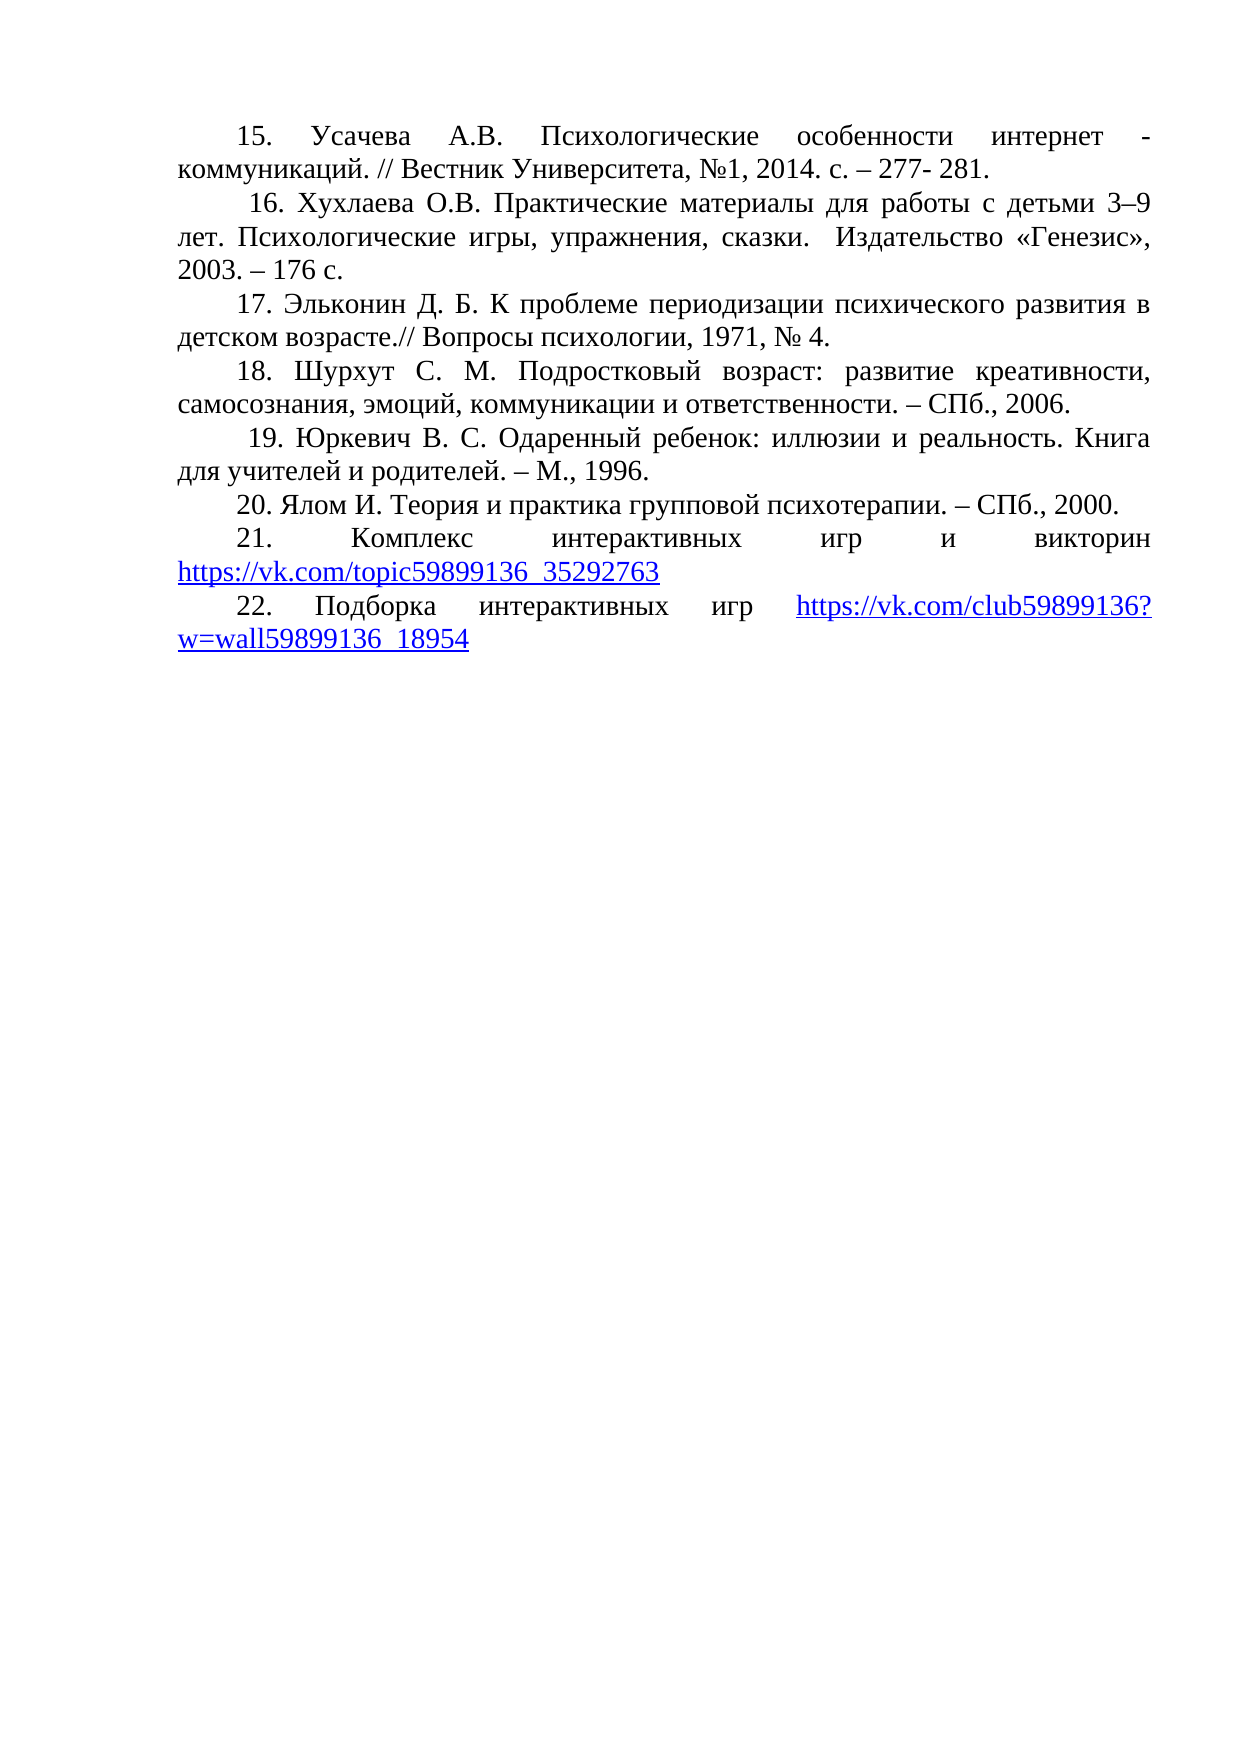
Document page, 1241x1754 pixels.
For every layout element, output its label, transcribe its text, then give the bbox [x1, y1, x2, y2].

text 19. Юркевич В. С. Одаренный ребенок: иллюзии и реальность. Книга для учителей и родителей. – М., 1996. [177, 420, 1152, 487]
text 18. Шурхут С. М. Подростковый возраст: развитие креативности, самосознания, эмоций, коммуникации и ответственности. – СПб., 2006. [177, 353, 1152, 420]
text 15. Усачева А.В. Психологические особенности интернет - коммуникаций. // Вестник Университета, №1, 2014. с. – 277- 281. [177, 118, 1152, 185]
text 21. Комплекс интерактивных игр и викторин https://vk.com/topic59899136_35292763 [177, 521, 1152, 588]
text 20. Ялом И. Теория и практика групповой психотерапии. – СПб., 2000. [177, 487, 1152, 521]
text 17. Эльконин Д. Б. К проблеме периодизации психического развития в детском возрасте.// Вопросы психологии, 1971, № 4. [177, 286, 1152, 353]
text 16. Хухлаева О.В. Практические материалы для работы с детьми 3–9 лет. Психологические игры, упражнения, сказки. Издательство «Генезис», 2003. – 176 с. [177, 185, 1152, 286]
text 22. Подборка интерактивных игр https://vk.com/club59899136?w=wall59899136_18954 [177, 588, 1152, 655]
